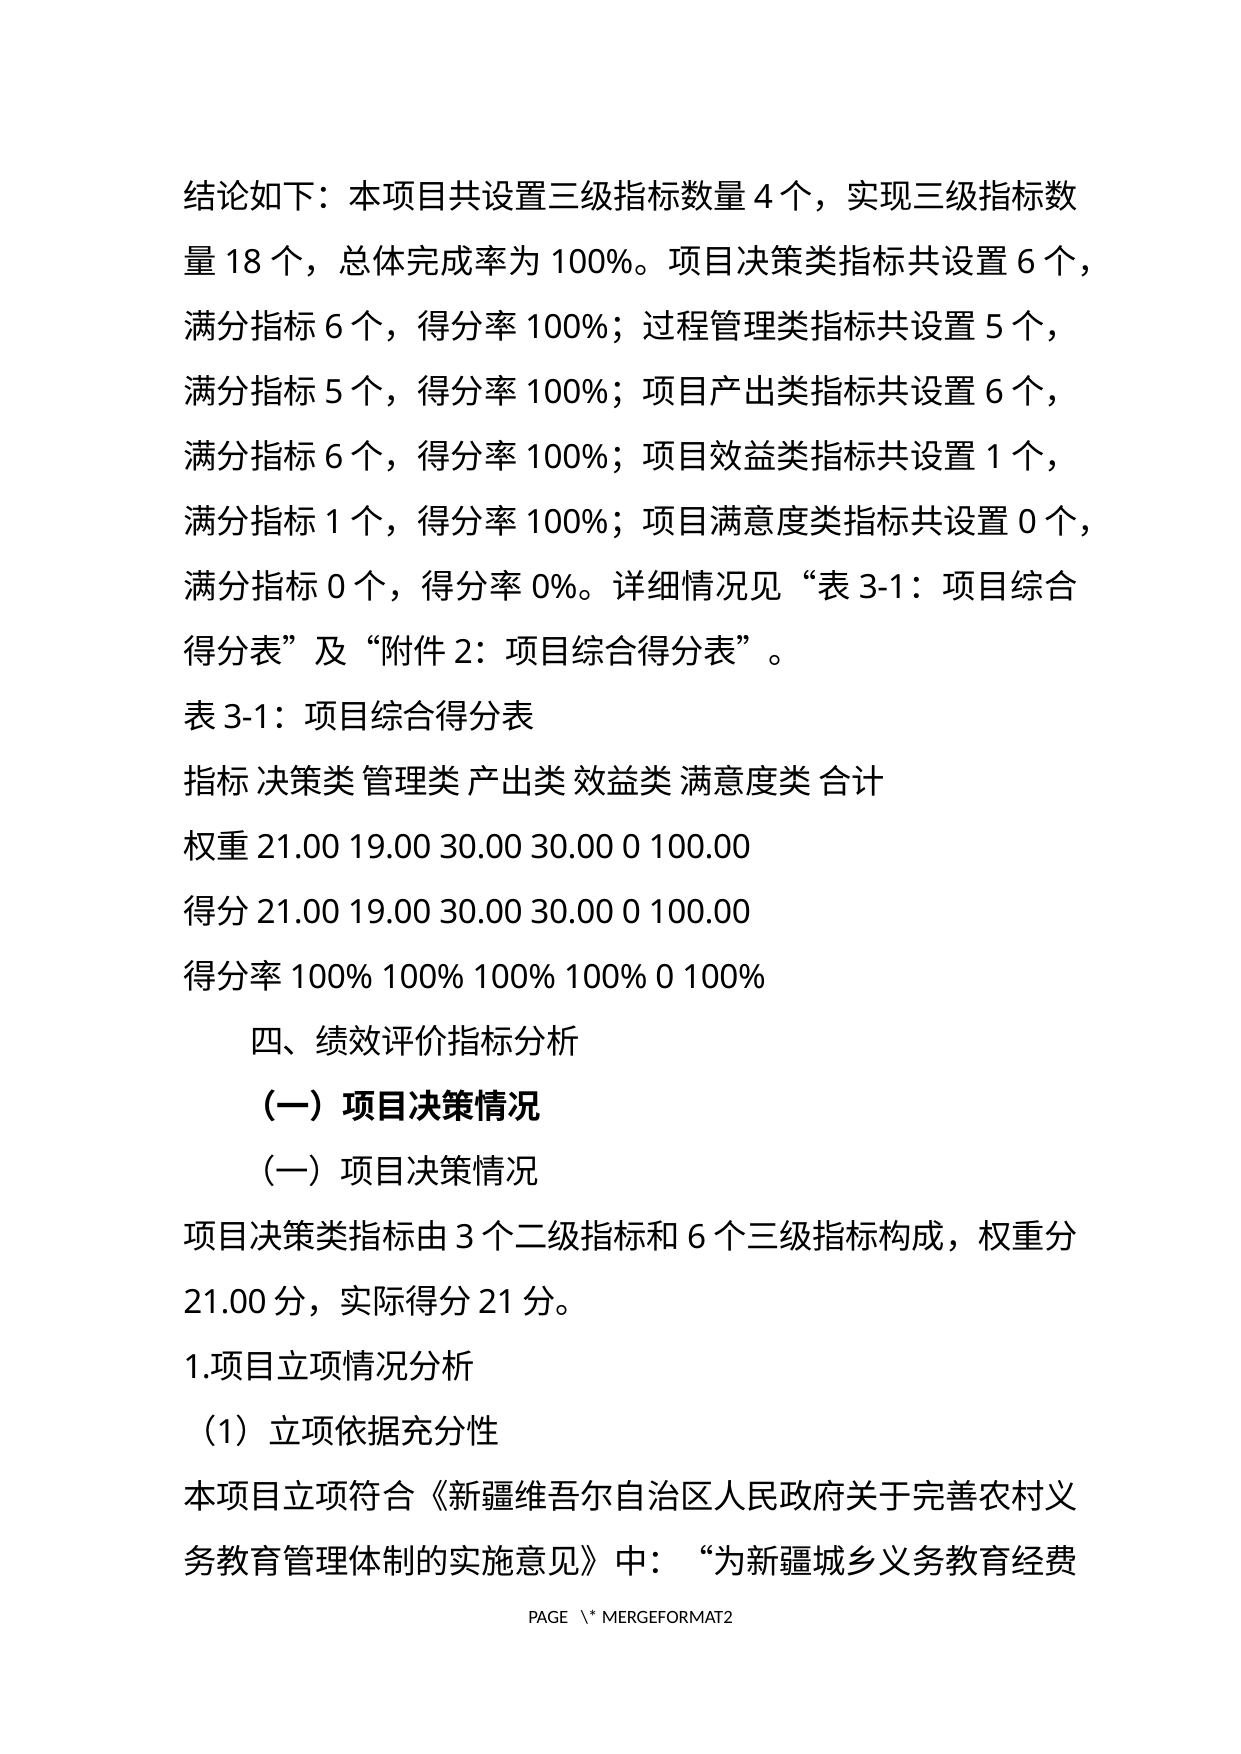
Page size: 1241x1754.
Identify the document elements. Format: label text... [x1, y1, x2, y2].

text 四、绩效评价指标分析 [183, 1007, 1078, 1072]
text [183, 1137, 1078, 1592]
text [183, 162, 1078, 1007]
text （一）项目决策情况 [183, 1072, 1078, 1137]
